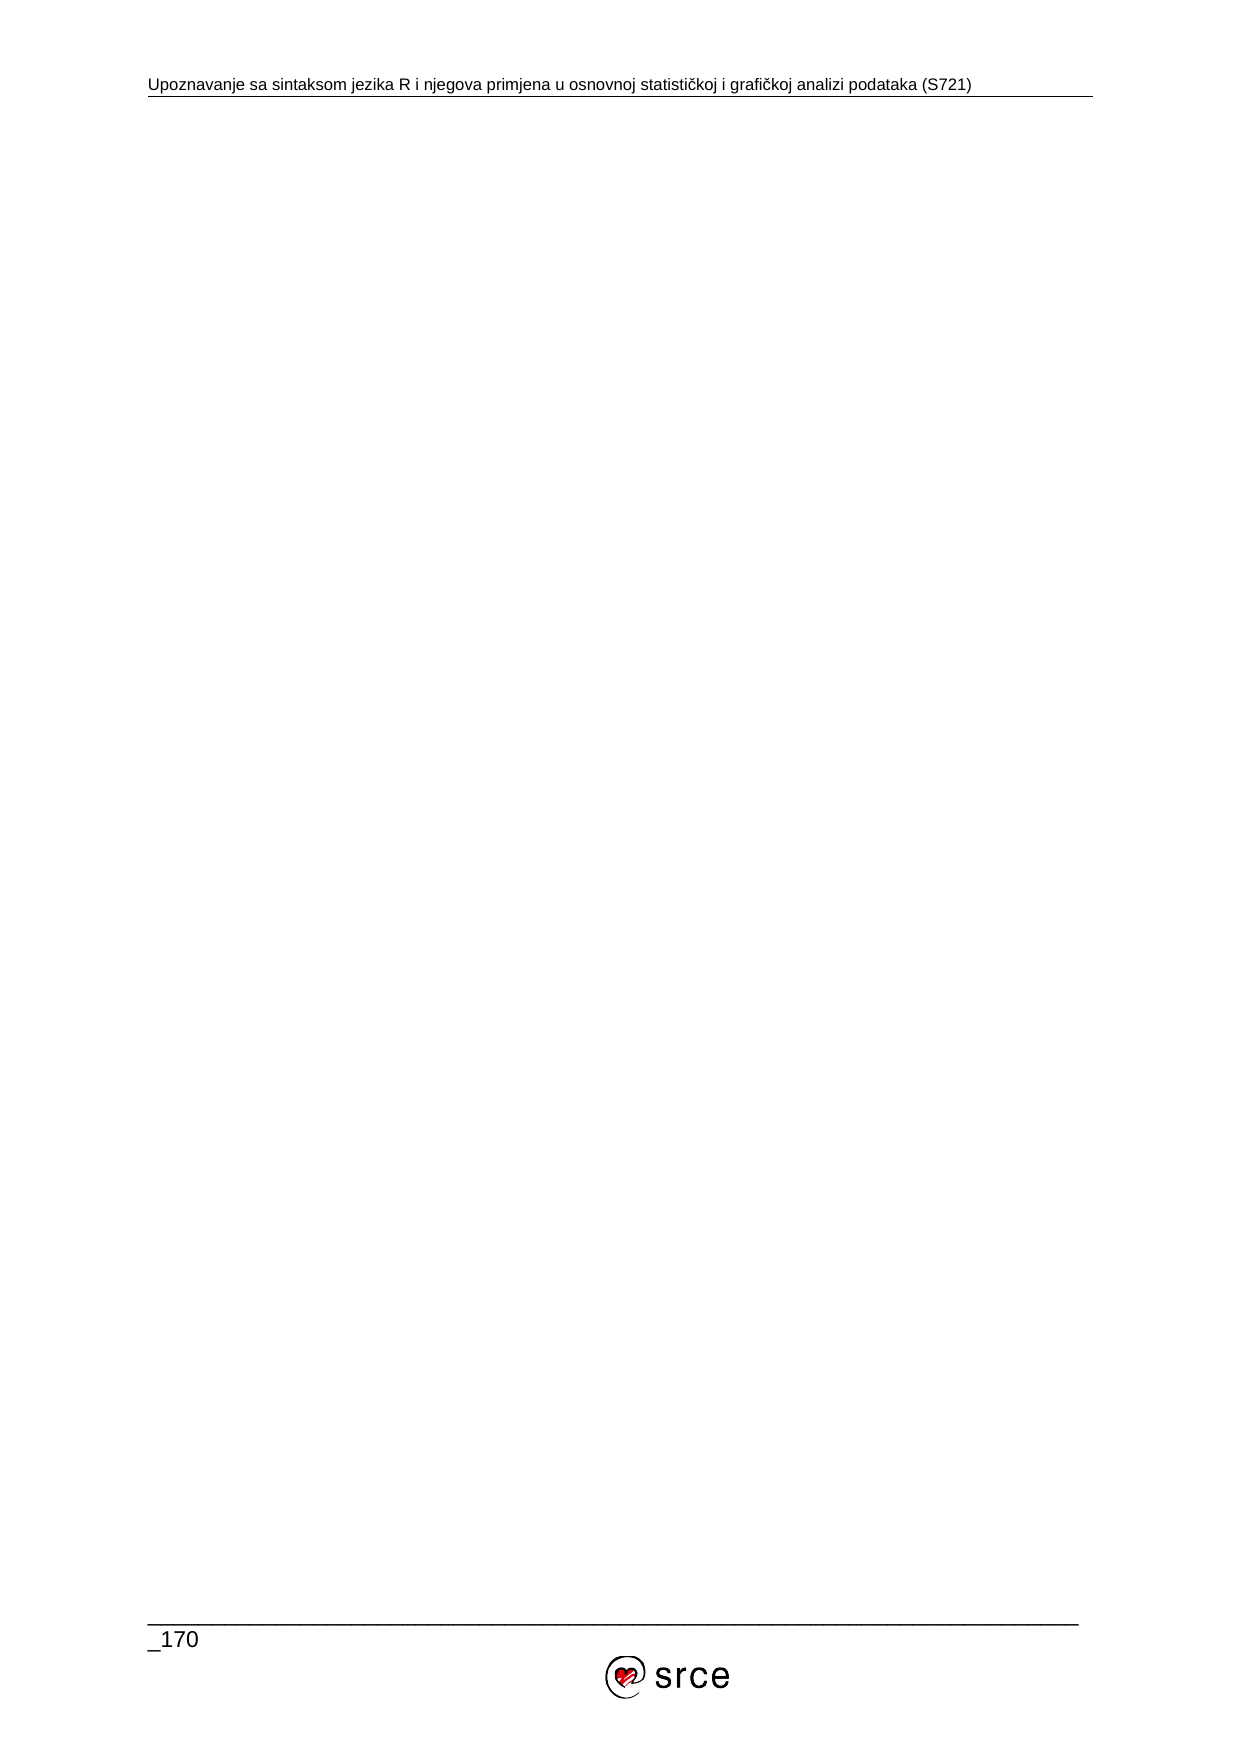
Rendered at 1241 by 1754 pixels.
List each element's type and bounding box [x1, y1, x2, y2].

picture [605, 1656, 729, 1699]
